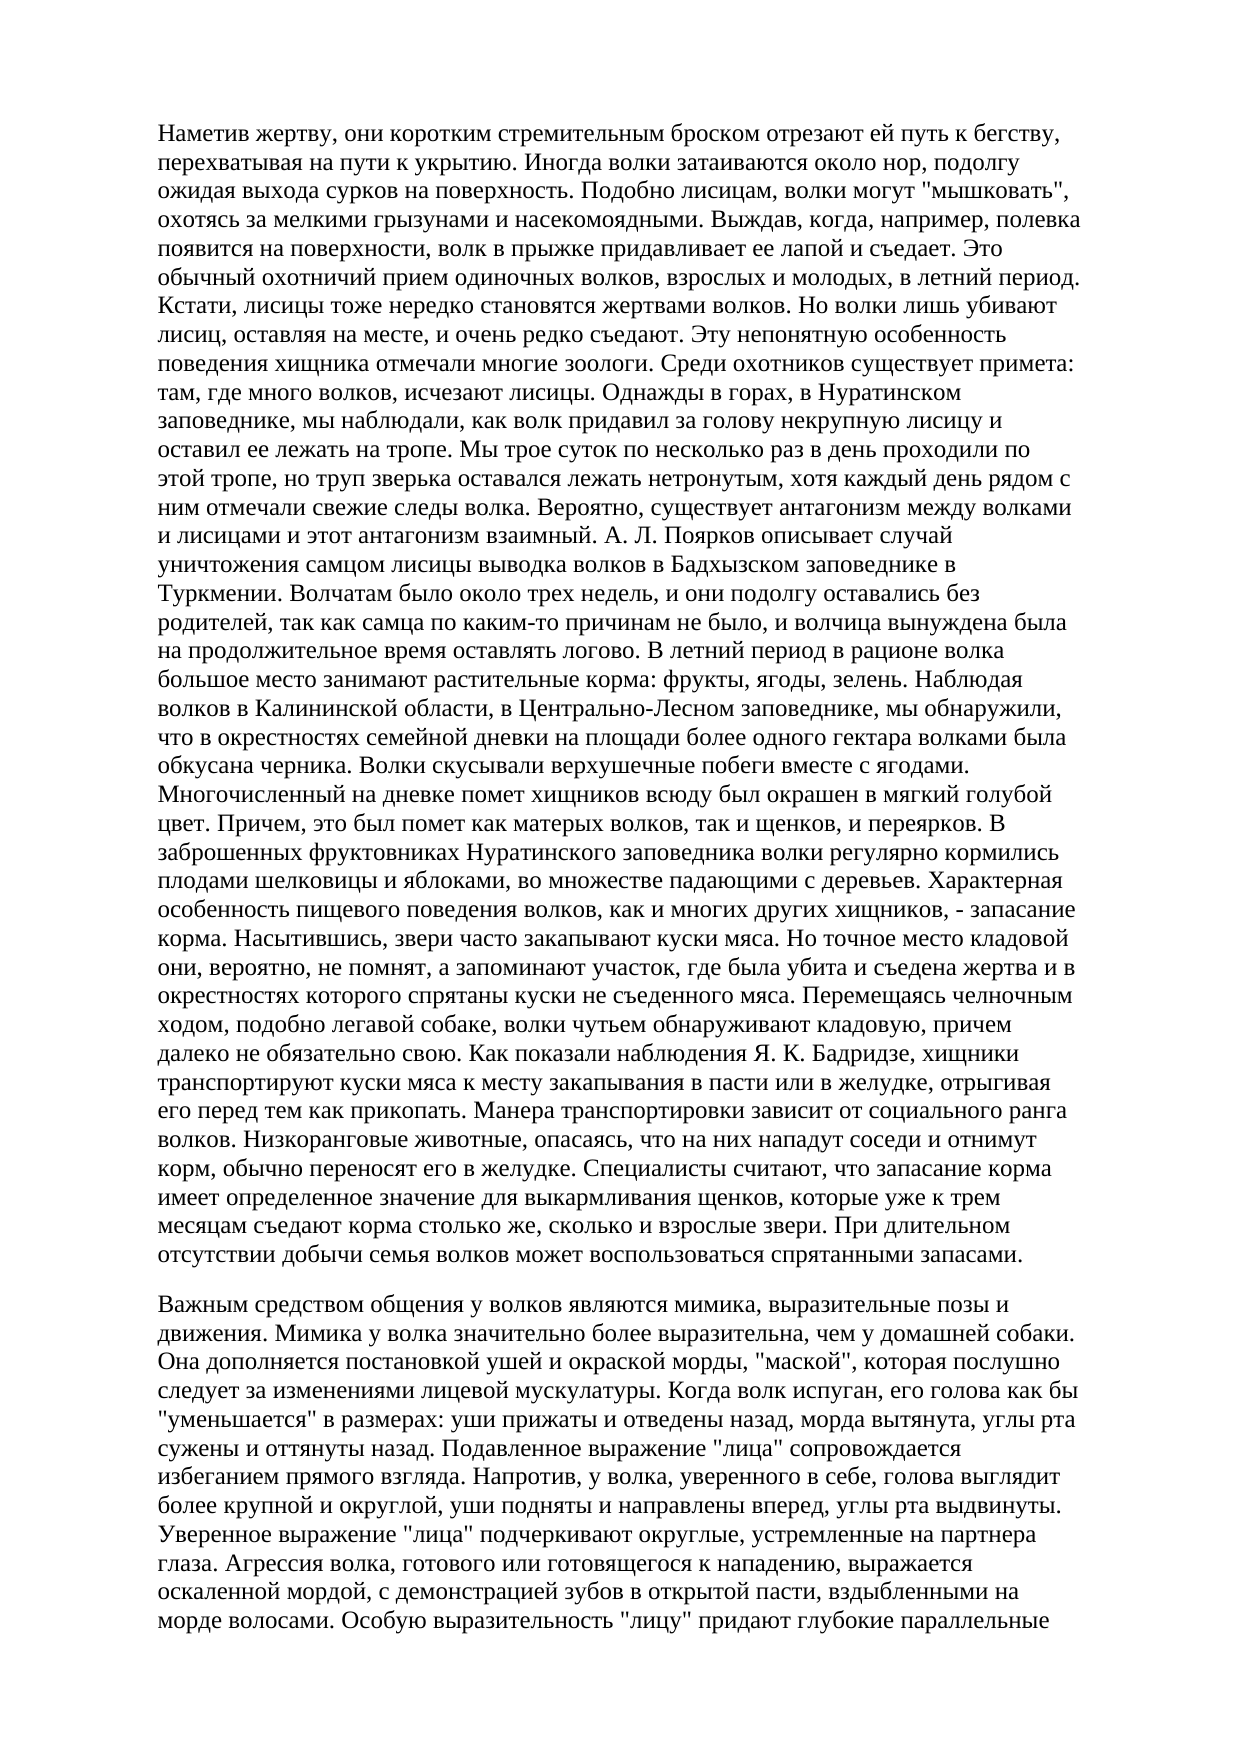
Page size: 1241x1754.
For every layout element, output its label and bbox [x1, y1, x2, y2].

text [157, 118, 1083, 1268]
text [157, 1289, 1083, 1634]
